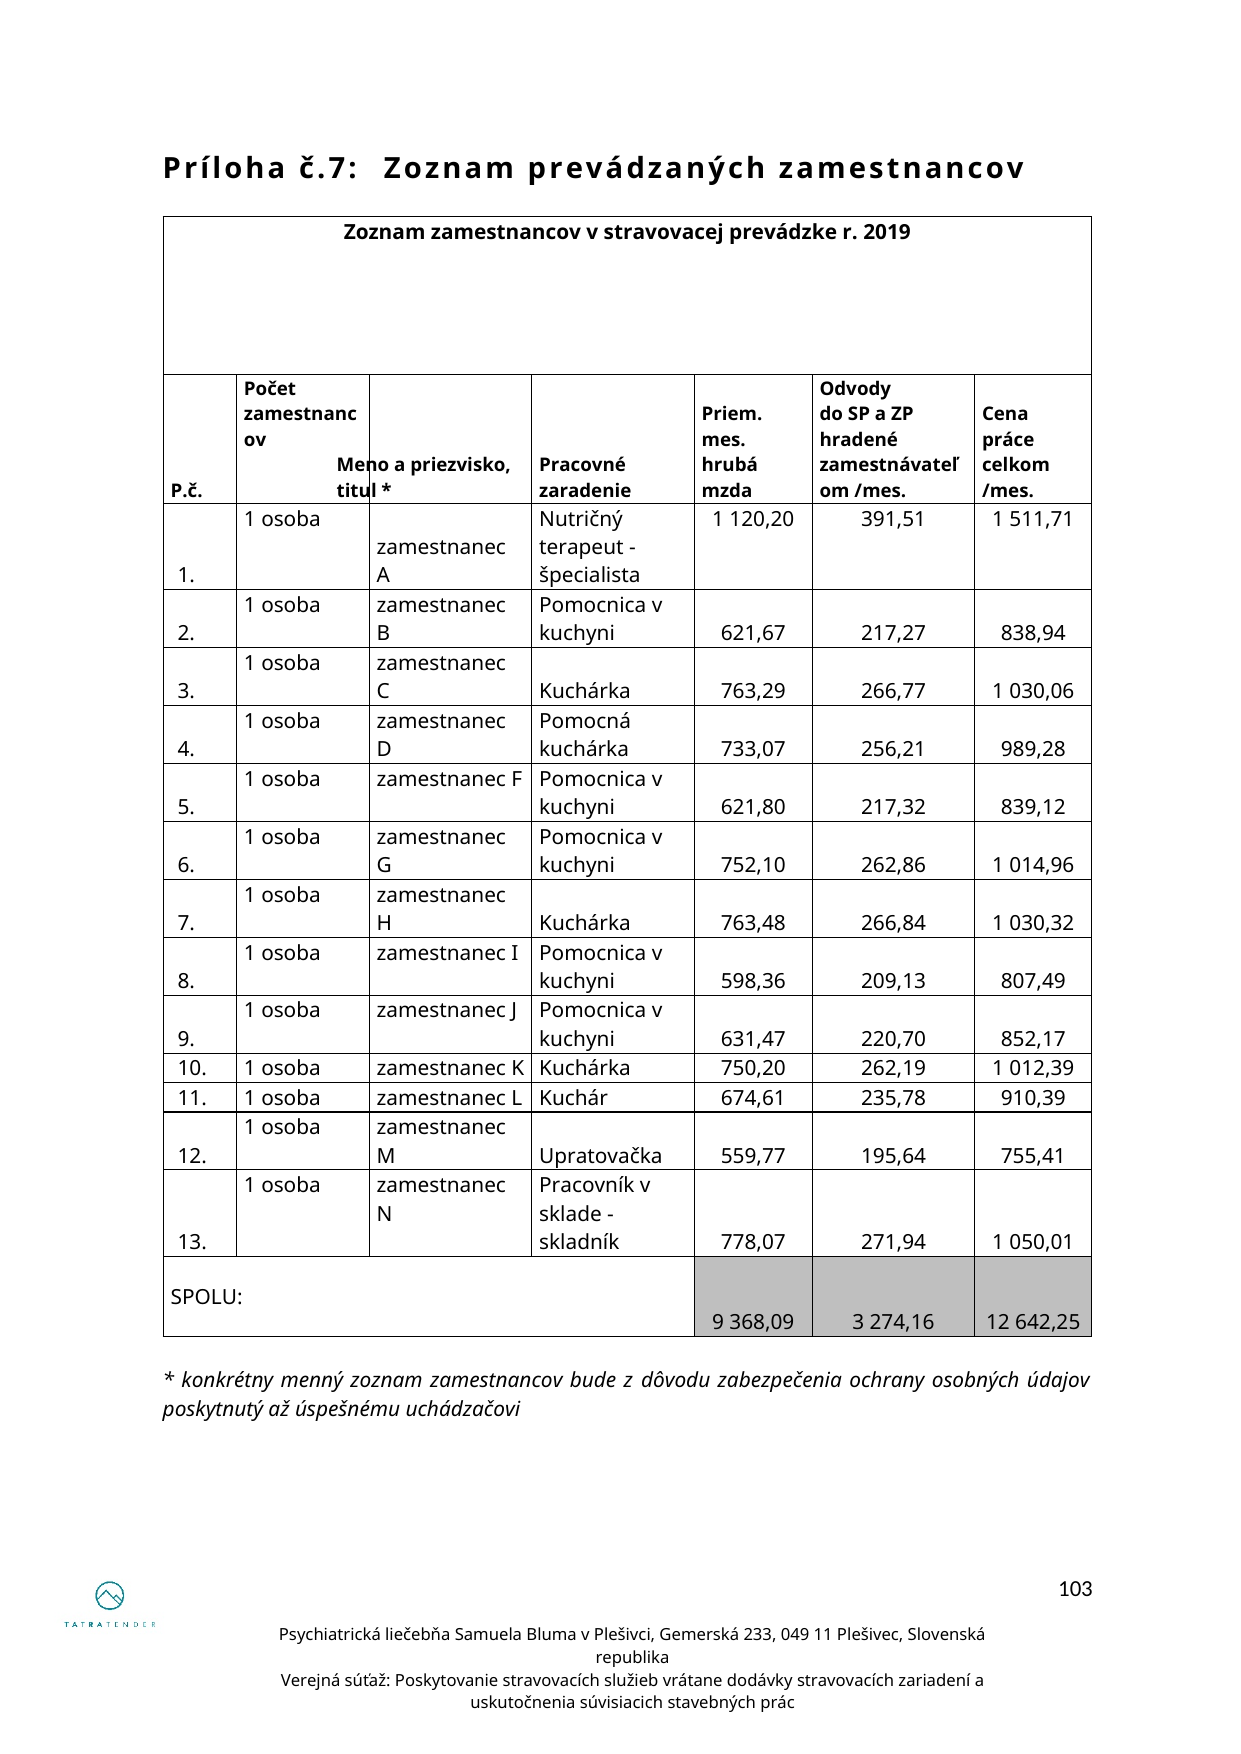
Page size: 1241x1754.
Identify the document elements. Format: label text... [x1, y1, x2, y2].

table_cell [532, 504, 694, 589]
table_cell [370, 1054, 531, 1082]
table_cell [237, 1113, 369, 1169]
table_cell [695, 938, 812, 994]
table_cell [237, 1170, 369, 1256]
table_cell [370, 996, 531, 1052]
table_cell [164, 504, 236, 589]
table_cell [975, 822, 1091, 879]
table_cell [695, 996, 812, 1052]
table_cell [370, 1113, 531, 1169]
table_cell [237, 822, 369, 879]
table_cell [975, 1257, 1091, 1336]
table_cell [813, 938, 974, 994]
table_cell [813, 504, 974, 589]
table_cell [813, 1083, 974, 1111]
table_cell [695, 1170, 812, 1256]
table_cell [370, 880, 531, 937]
text Príloha č.7: Zoznam prevádzaných zamestnancov [162, 148, 1093, 187]
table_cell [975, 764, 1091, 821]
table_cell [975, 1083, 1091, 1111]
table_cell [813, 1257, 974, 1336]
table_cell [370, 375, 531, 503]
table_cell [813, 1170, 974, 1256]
picture [43, 1557, 176, 1651]
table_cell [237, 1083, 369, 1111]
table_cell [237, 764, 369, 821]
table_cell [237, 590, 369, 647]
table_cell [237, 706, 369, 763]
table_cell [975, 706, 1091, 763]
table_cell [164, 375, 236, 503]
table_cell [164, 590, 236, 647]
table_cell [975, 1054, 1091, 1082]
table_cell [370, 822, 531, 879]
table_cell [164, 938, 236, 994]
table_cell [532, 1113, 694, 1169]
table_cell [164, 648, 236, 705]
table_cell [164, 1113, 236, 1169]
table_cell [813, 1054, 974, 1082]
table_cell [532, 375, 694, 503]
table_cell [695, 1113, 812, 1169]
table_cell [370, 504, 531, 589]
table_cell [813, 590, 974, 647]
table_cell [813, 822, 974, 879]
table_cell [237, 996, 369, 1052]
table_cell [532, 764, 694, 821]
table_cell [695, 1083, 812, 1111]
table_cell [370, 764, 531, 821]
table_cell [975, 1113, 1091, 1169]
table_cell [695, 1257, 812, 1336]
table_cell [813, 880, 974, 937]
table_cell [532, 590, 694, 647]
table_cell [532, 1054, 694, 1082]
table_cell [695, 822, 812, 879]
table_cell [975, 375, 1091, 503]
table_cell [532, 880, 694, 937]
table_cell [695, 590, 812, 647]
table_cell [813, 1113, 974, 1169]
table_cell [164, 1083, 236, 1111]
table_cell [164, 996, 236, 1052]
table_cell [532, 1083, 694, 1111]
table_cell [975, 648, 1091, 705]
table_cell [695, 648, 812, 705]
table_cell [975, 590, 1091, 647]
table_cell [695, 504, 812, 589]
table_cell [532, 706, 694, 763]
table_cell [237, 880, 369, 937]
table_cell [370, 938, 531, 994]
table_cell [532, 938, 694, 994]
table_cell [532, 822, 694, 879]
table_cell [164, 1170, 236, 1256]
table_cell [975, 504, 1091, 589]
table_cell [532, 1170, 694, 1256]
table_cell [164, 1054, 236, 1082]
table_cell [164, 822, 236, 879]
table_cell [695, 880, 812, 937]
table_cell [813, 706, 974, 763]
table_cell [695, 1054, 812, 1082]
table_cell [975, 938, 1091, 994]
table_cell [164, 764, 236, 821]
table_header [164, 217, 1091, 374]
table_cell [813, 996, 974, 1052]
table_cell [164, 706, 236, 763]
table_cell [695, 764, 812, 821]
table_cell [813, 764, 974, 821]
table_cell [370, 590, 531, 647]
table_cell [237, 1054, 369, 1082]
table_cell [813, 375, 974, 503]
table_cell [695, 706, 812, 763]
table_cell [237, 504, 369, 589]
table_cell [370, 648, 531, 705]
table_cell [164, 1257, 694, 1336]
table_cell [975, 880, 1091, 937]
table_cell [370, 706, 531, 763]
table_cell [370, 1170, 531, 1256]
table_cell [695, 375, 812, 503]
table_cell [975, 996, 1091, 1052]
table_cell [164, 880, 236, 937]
text * konkrétny menný zoznam zamestnancov bude z dôvodu zabezpečenia ochrany osobných údajov poskytnutý až úspešnému uchádzačovi [162, 1365, 1093, 1422]
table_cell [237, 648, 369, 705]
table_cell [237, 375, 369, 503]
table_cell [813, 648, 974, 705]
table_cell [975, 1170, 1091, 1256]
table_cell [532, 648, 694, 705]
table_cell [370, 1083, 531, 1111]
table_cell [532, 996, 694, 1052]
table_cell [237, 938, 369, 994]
